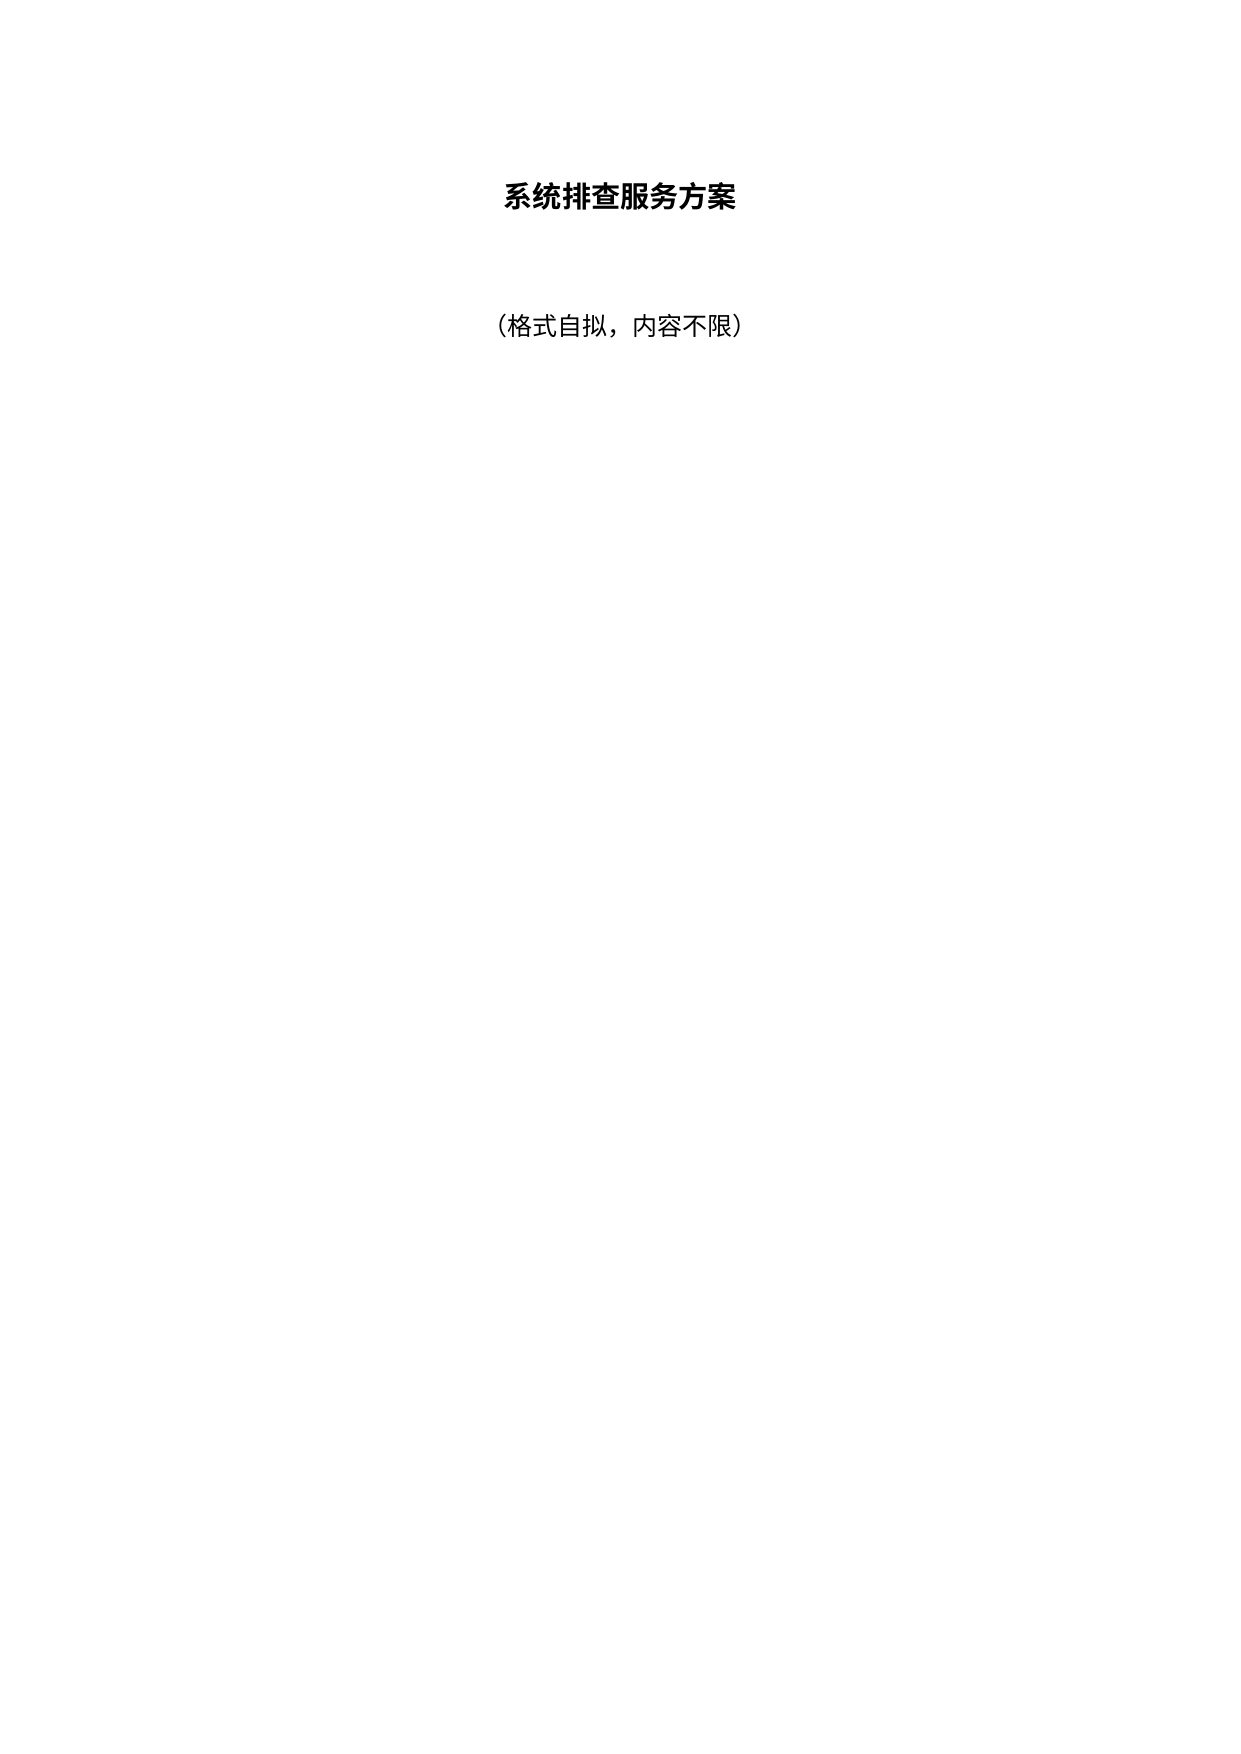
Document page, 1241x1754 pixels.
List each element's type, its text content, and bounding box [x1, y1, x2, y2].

text （格式自拟，内容不限） [187, 292, 1053, 357]
text 系统排查服务方案 [187, 162, 1053, 227]
